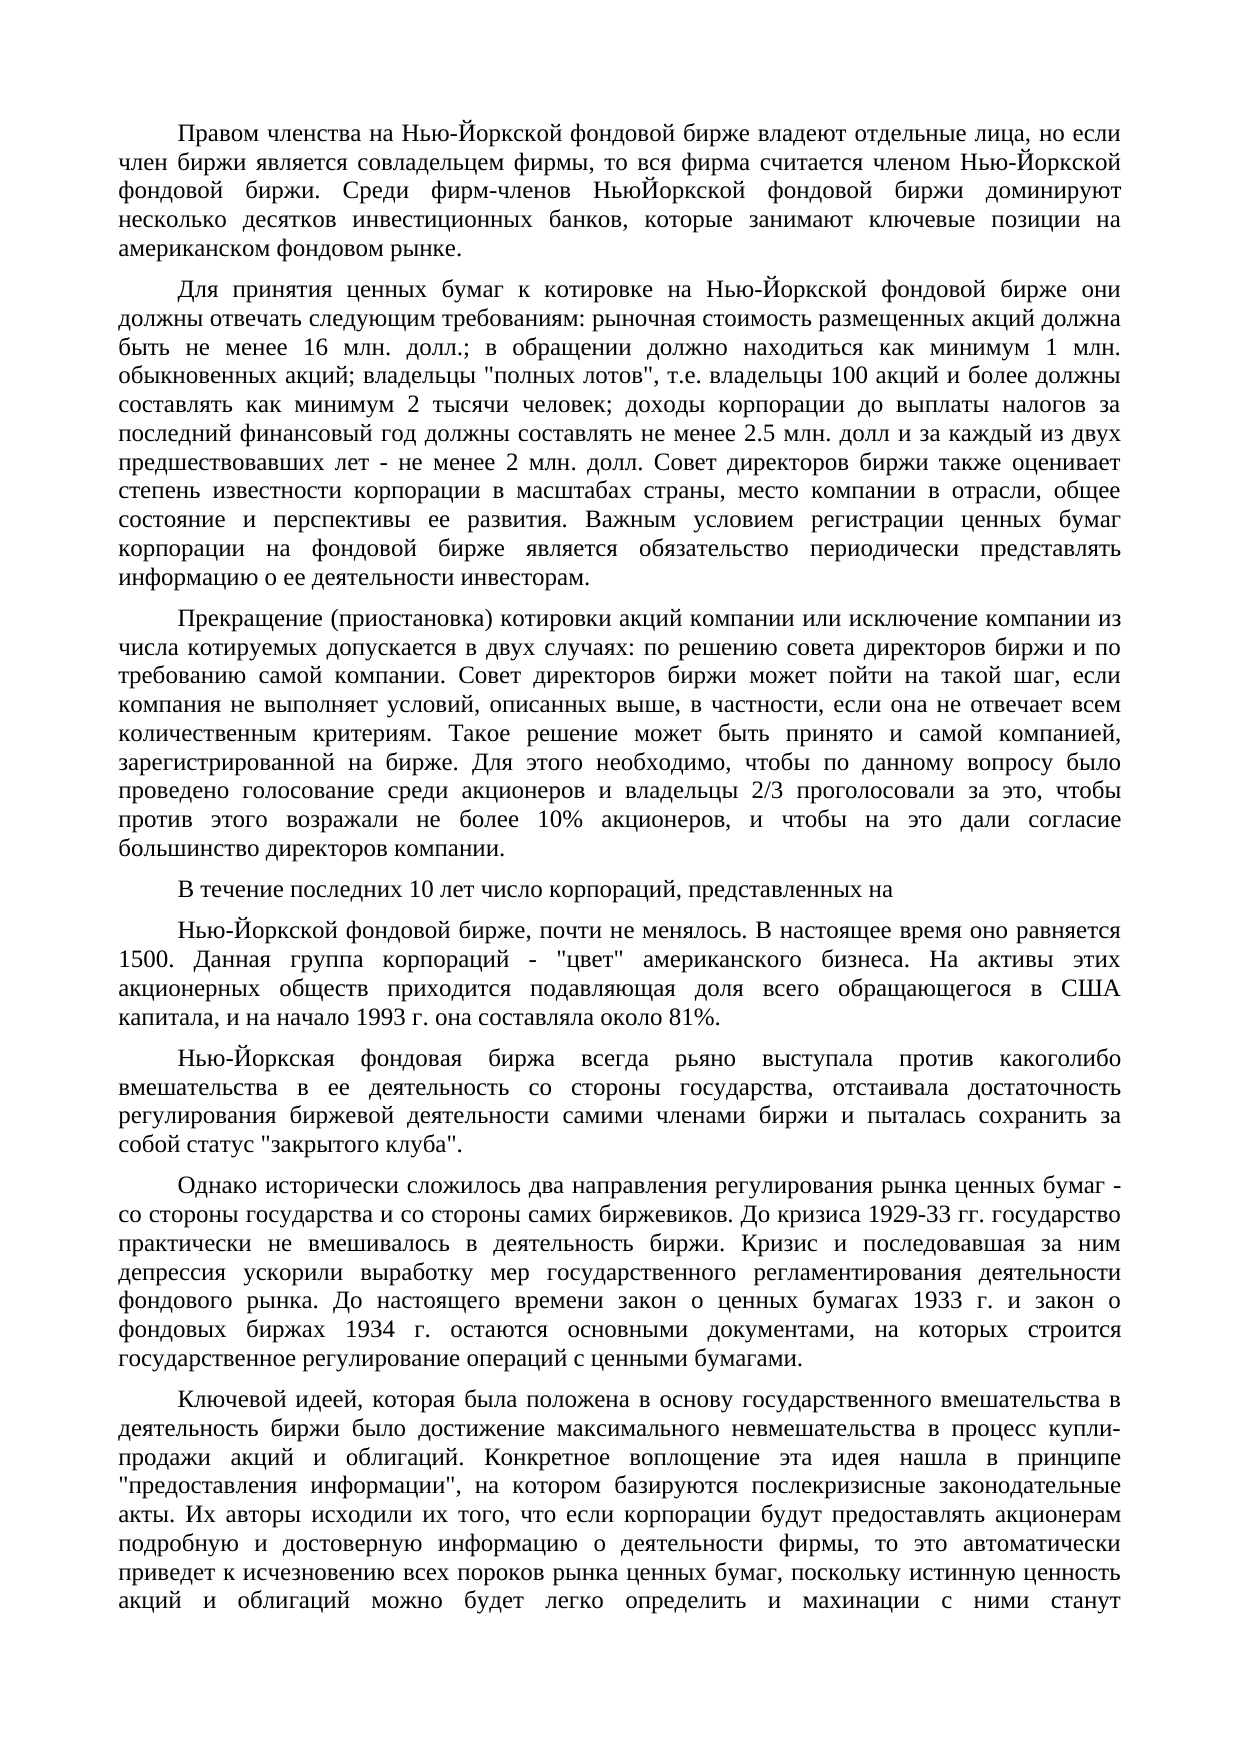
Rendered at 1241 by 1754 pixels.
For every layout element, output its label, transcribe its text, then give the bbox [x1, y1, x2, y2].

text Правом членства на Нью-Йоркской фондовой бирже владеют отдельные лица, но если член биржи является совладельцем фирмы, то вся фирма считается членом Нью-Йоркской фондовой биржи. Среди фирм-членов НьюЙоркской фондовой биржи доминируют несколько десятков инвестиционных банков, которые занимают ключевые позиции на американском фондовом рынке. [118, 118, 1122, 262]
text Прекращение (приостановка) котировки акций компании или исключение компании из числа котируемых допускается в двух случаях: по решению совета директоров биржи и по требованию самой компании. Совет директоров биржи может пойти на такой шаг, если компания не выполняет условий, описанных выше, в частности, если она не отвечает всем количественным критериям. Такое решение может быть принято и самой компанией, зарегистрированной на бирже. Для этого необходимо, чтобы по данному вопросу было проведено голосование среди акционеров и владельцы 2/3 проголосовали за это, чтобы против этого возражали не более 10% акционеров, и чтобы на это дали согласие большинство директоров компании. [118, 603, 1122, 862]
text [118, 1384, 1122, 1614]
text В течение последних 10 лет число корпораций, представленных на [118, 874, 1122, 903]
text Для принятия ценных бумаг к котировке на Нью-Йоркской фондовой бирже они должны отвечать следующим требованиям: рыночная стоимость размещенных акций должна быть не менее 16 млн. долл.; в обращении должно находиться как минимум 1 млн. обыкновенных акций; владельцы "полных лотов", т.е. владельцы 100 акций и более должны составлять как минимум 2 тысячи человек; доходы корпорации до выплаты налогов за последний финансовый год должны составлять не менее 2.5 млн. долл и за каждый из двух предшествовавших лет - не менее 2 млн. долл. Совет директоров биржи также оценивает степень известности корпорации в масштабах страны, место компании в отрасли, общее состояние и перспективы ее развития. Важным условием регистрации ценных бумаг корпорации на фондовой бирже является обязательство периодически представлять информацию о ее деятельности инвесторам. [118, 274, 1122, 591]
text Нью-Йоркская фондовая биржа всегда рьяно выступала против какоголибо вмешательства в ее деятельность со стороны государства, отстаивала достаточность регулирования биржевой деятельности самими членами биржи и пыталась сохранить за собой статус "закрытого клуба". [118, 1043, 1122, 1158]
text Однако исторически сложилось два направления регулирования рынка ценных бумаг - со стороны государства и со стороны самих биржевиков. До кризиса 1929-33 гг. государство практически не вмешивалось в деятельность биржи. Кризис и последовавшая за ним депрессия ускорили выработку мер государственного регламентирования деятельности фондового рынка. До настоящего времени закон о ценных бумагах 1933 г. и закон о фондовых биржах 1934 г. остаются основными документами, на которых строится государственное регулирование операций с ценными бумагами. [118, 1171, 1122, 1372]
text Нью-Йоркской фондовой бирже, почти не менялось. В настоящее время оно равняется 1500. Данная группа корпораций - "цвет" американского бизнеса. На активы этих акционерных обществ приходится подавляющая доля всего обращающегося в США капитала, и на начало 1993 г. она составляла около 81%. [118, 916, 1122, 1031]
